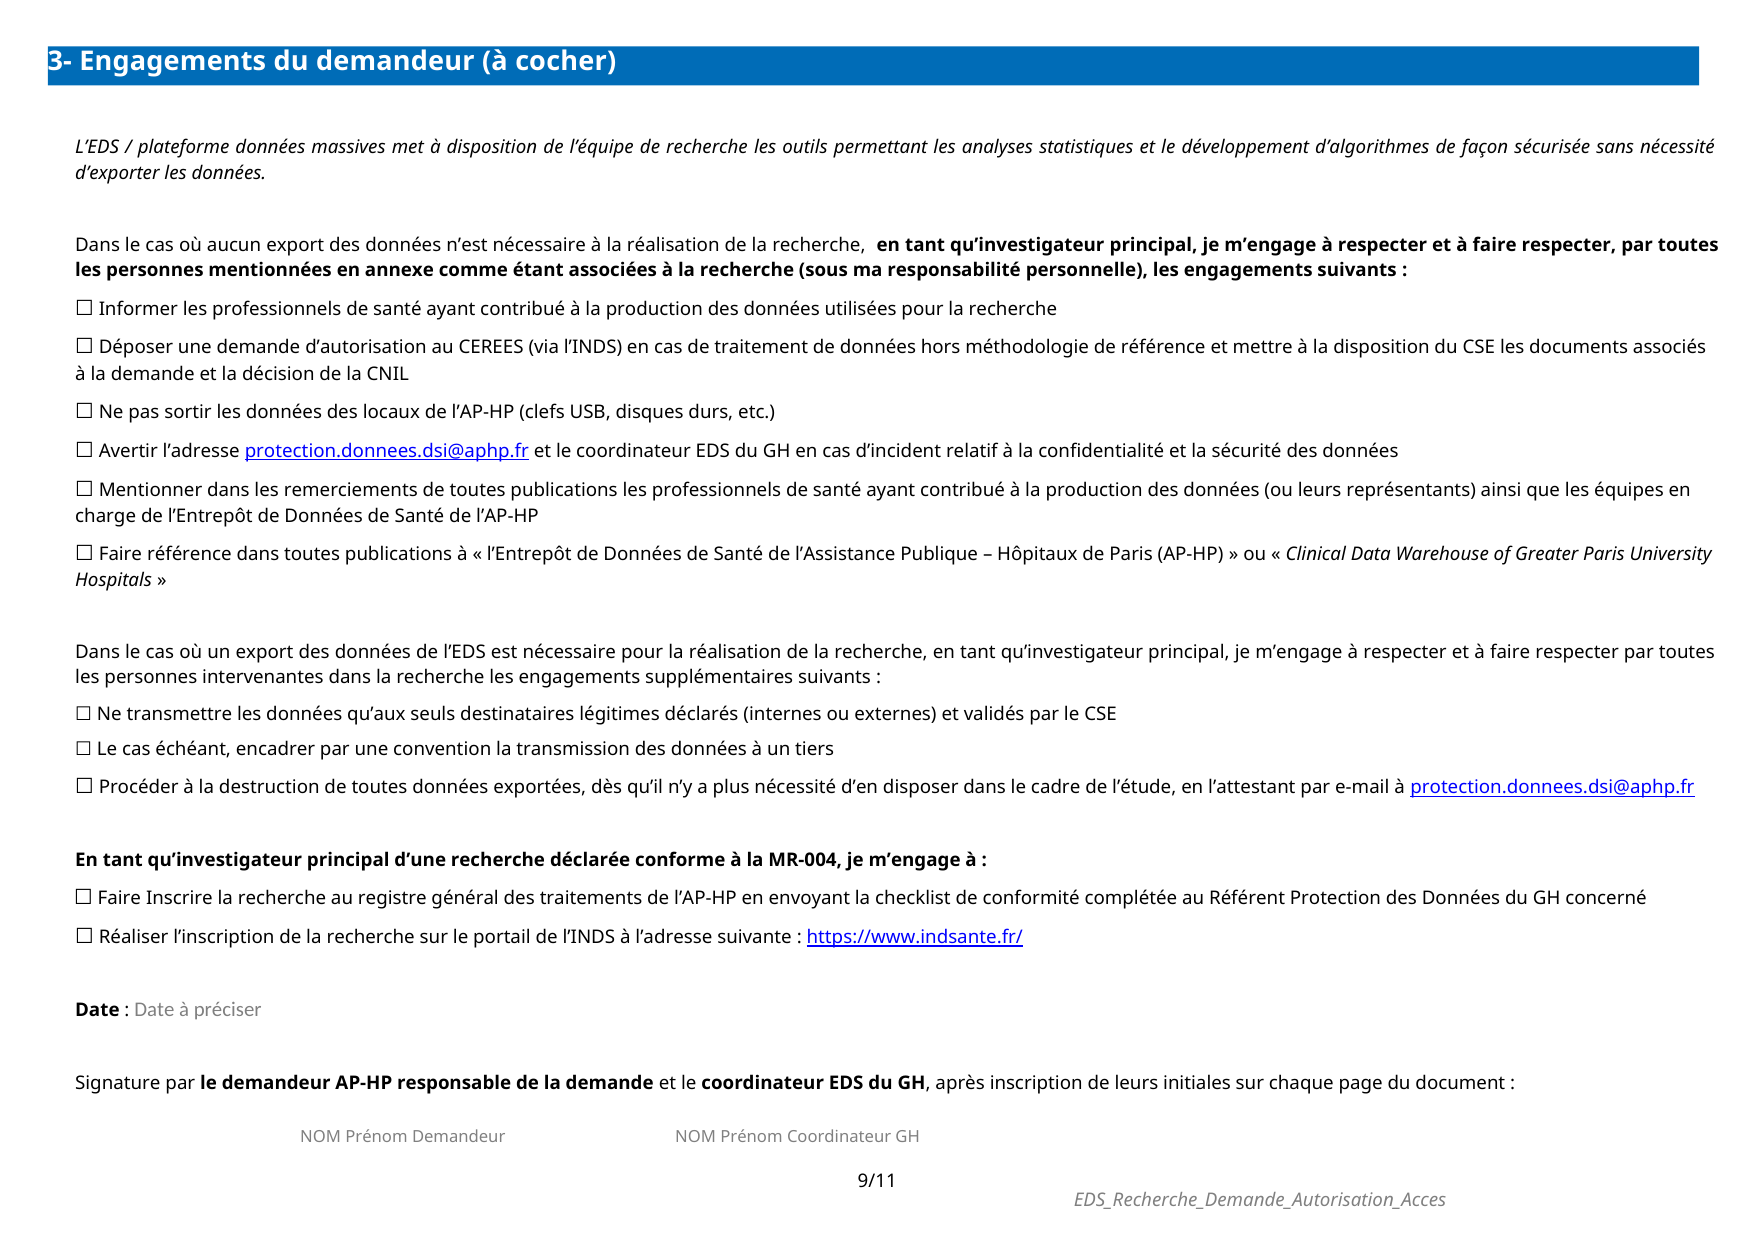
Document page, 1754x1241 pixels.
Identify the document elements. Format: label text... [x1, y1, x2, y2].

text Dans le cas où un export des données de l’EDS est nécessaire pour la réalisation de la recherche, en tant qu’investigateur principal, je m’engage à respecter et à faire respecter par toutes les personnes intervenantes dans la recherche les engagements supplémentaires suivants : [75, 638, 1719, 689]
text Dans le cas où aucun export des données n’est nécessaire à la réalisation de la recherche, en tant qu’investigateur principal, je m’engage à respecter et à faire respecter, par toutes les personnes mentionnées en annexe comme étant associées à la recherche (sous ma responsabilité personnelle), les engagements suivants : [75, 231, 1719, 282]
text Signature par le demandeur AP-HP responsable de la demande et le coordinateur EDS du GH, après inscription de leurs initiales sur chaque page du document : [0, 1072, 1754, 1094]
text Procéder à la destruction de toutes données exportées, dès qu’il n’y a plus nécessité d’en disposer dans le cadre de l’étude, en l’attestant par e-mail à protection.donnees.dsi@aphp.fr [75, 772, 1719, 800]
text Mentionner dans les remerciements de toutes publications les professionnels de santé ayant contribué à la production des données (ou leurs représentants) ainsi que les équipes en charge de l’Entrepôt de Données de Santé de l’AP-HP [75, 474, 1719, 528]
text Réaliser l’inscription de la recherche sur le portail de l’INDS à l’adresse suivante : https://www.indsante.fr/ [0, 921, 1719, 950]
text Déposer une demande d’autorisation au CEREES (via l’INDS) en cas de traitement de données hors méthodologie de référence et mettre à la disposition du CSE les documents associés à la demande et la décision de la CNIL [75, 332, 1719, 386]
text Ne pas sortir les données des locaux de l’AP-HP (clefs USB, disques durs, etc.) [75, 396, 1719, 424]
text Faire référence dans toutes publications à « l’Entrepôt de Données de Santé de l’Assistance Publique – Hôpitaux de Paris (AP-HP) » ou « Clinical Data Warehouse of Greater Paris University Hospitals » [75, 538, 1719, 592]
text L’EDS / plateforme données massives met à disposition de l’équipe de recherche les outils permettant les analyses statistiques et le développement d’algorithmes de façon sécurisée sans nécessité d’exporter les données. [75, 134, 1719, 185]
text Date : [0, 996, 1719, 1022]
text Informer les professionnels de santé ayant contribué à la production des données utilisées pour la recherche [75, 293, 1719, 321]
text Ne transmettre les données qu’aux seuls destinataires légitimes déclarés (internes ou externes) et validés par le CSE [75, 700, 1719, 725]
text En tant qu’investigateur principal d’une recherche déclarée conforme à la MR-004, je m’engage à : [0, 846, 1719, 872]
text Avertir l’adresse protection.donnees.dsi@aphp.fr et le coordinateur EDS du GH en cas d’incident relatif à la confidentialité et la sécurité des données [75, 435, 1719, 463]
text Faire Inscrire la recherche au registre général des traitements de l’AP-HP en envoyant la checklist de conformité complétée au Référent Protection des Données du GH concerné [74, 882, 1719, 911]
text Le cas échéant, encadrer par une convention la transmission des données à un tiers [75, 736, 1719, 761]
